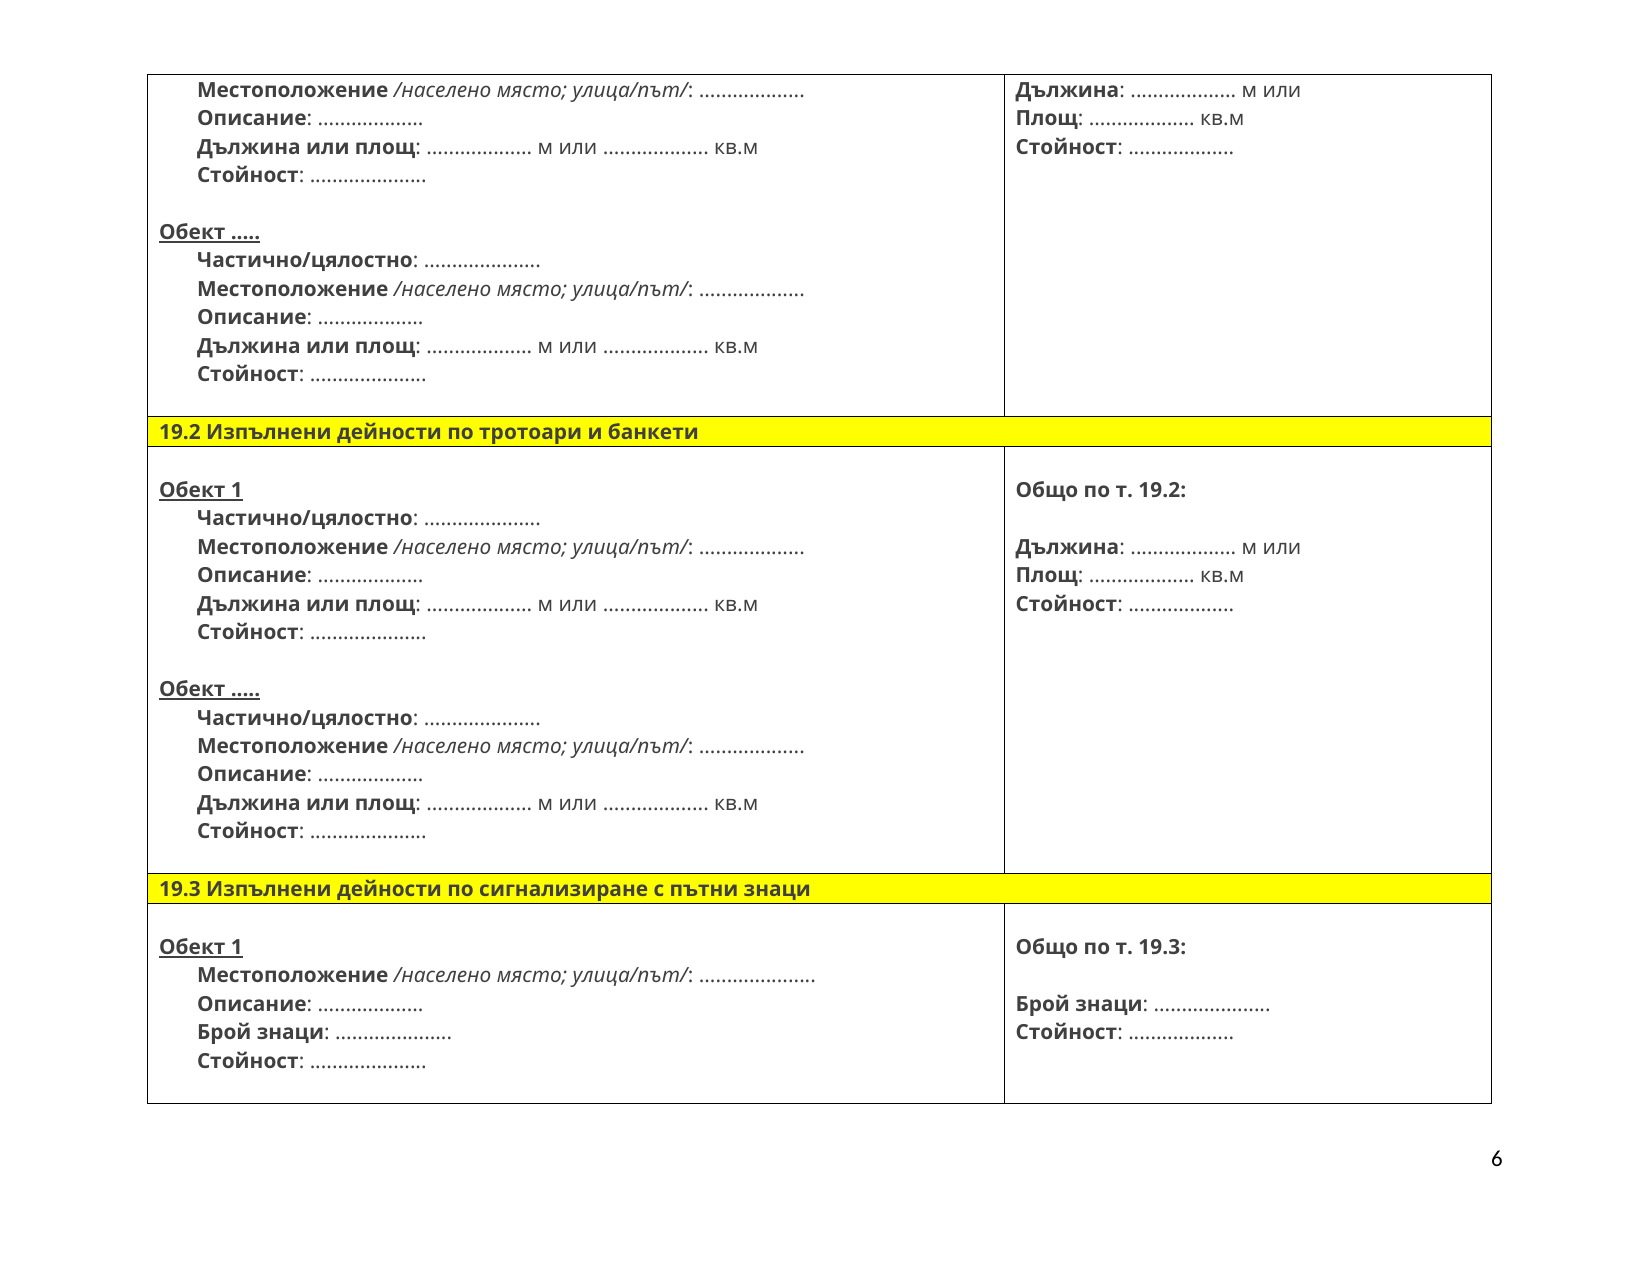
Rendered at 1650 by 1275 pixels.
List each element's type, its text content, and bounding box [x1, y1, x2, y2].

table_cell 19.2 Изпълнени дейности по тротоари и банкети [148, 417, 1491, 446]
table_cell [148, 75, 1004, 416]
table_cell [148, 904, 1004, 1103]
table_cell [1005, 75, 1491, 416]
table_cell 19.3 Изпълнени дейности по сигнализиране с пътни знаци [148, 874, 1491, 903]
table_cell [1005, 904, 1491, 1103]
table_cell Oбщо по т. 19.2: Дължина: ................... м или Площ: ................... кв.м Стойност: ................... [1005, 447, 1491, 873]
